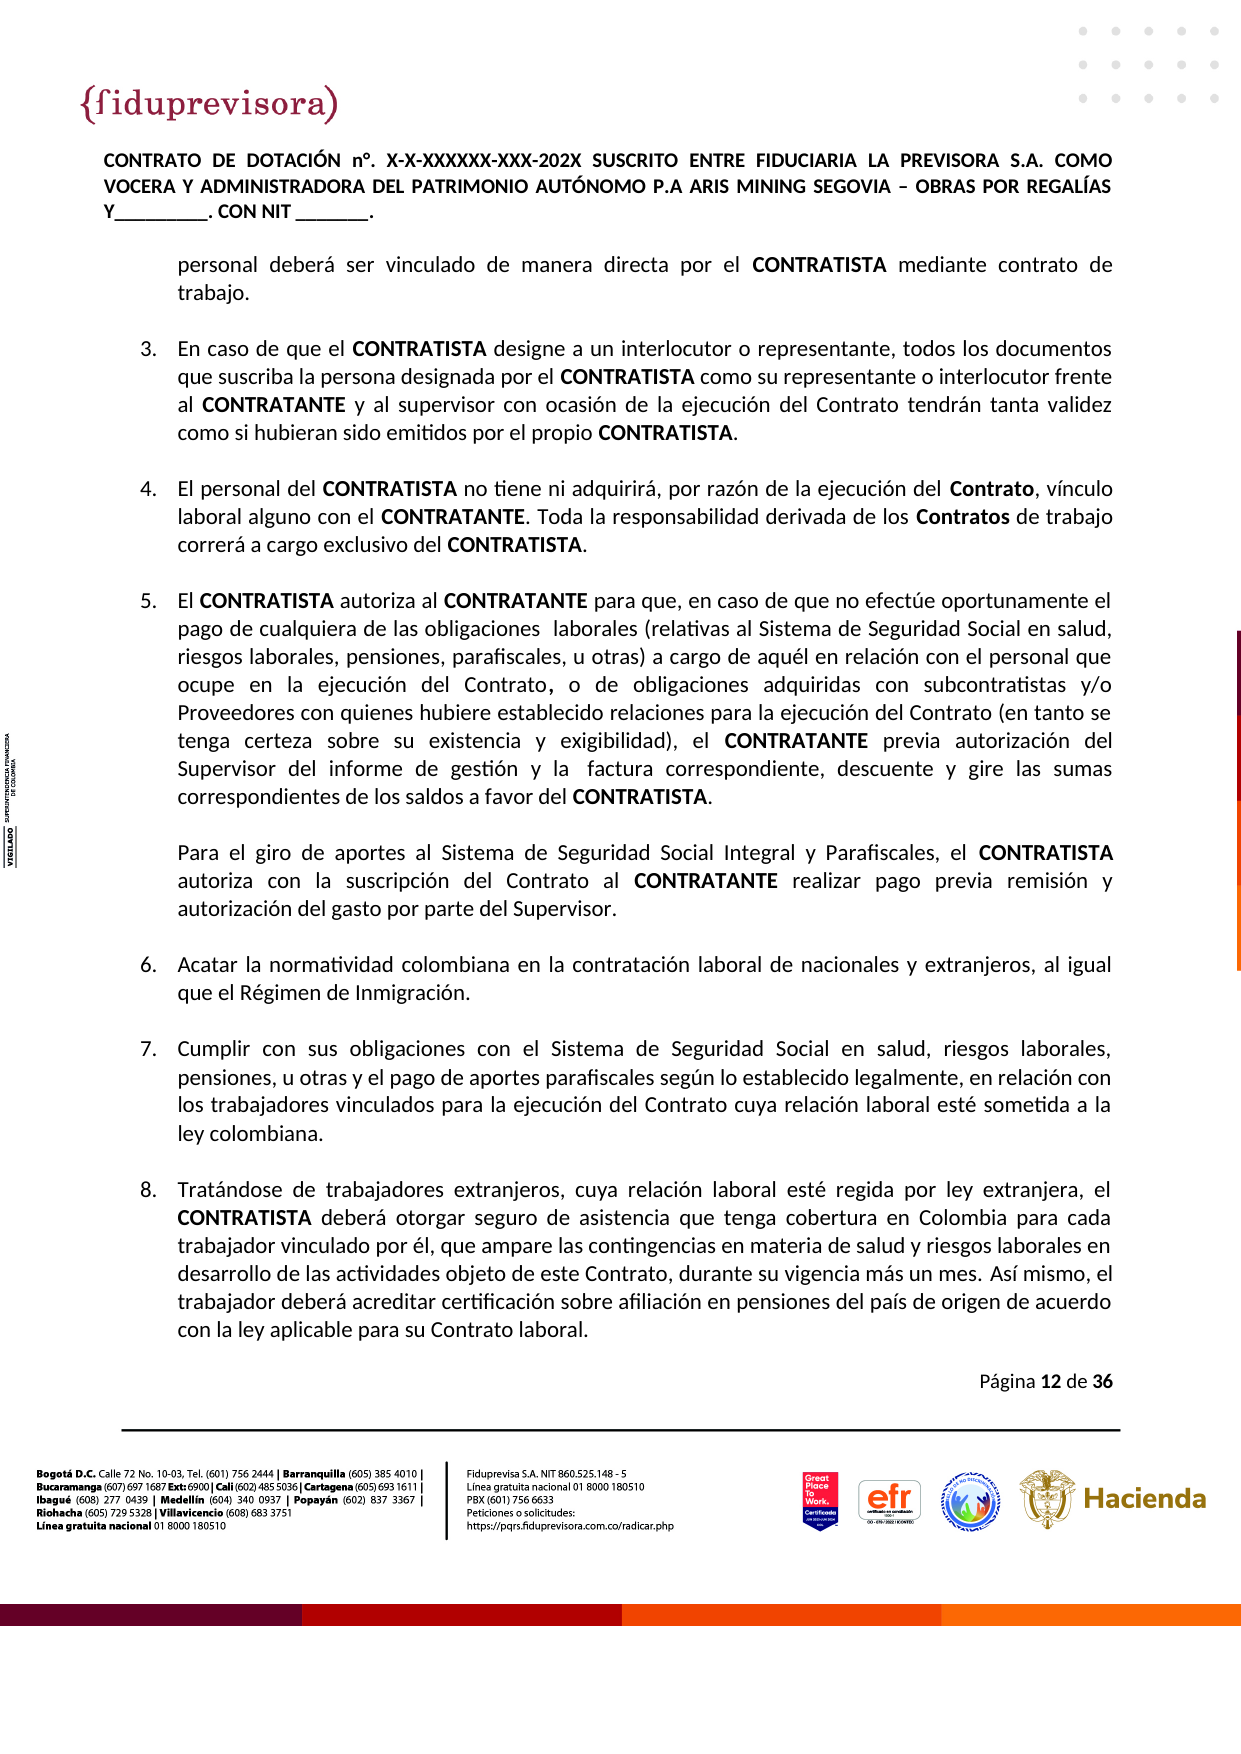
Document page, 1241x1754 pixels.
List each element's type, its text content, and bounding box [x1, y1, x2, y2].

list El personal del CONTRATISTA no tiene ni adquirirá, por razón de la ejecución del Contrato, vínculo laboral alguno con el CONTRATANTE. Toda la responsabilidad derivada de los Contratos de trabajo correrá a cargo exclusivo del CONTRATISTA. [140, 474, 1113, 558]
list En caso de que el CONTRATISTA designe a un interlocutor o representante, todos los documentos que suscriba la persona designada por el CONTRATISTA como su representante o interlocutor frente al CONTRATANTE y al supervisor con ocasión de la ejecución del Contrato tendrán tanta validez como si hubieran sido emitidos por el propio CONTRATISTA. [140, 334, 1113, 446]
list El CONTRATISTA autoriza al CONTRATANTE para que, en caso de que no efectúe oportunamente el pago de cualquiera de las obligaciones laborales (relativas al Sistema de Seguridad Social en salud, riesgos laborales, pensiones, parafiscales, u otras) a cargo de aquél en relación con el personal que ocupe en la ejecución del Contrato, o de obligaciones adquiridas con subcontratistas y/o Proveedores con quienes hubiere establecido relaciones para la ejecución del Contrato (en tanto se tenga certeza sobre su existencia y exigibilidad), el CONTRATANTE previa autorización del Supervisor del informe de gestión y la factura correspondiente, descuente y gire las sumas correspondientes de los saldos a favor del CONTRATISTA. [140, 586, 1113, 810]
picture [0, 247, 1241, 1626]
picture [0, 4, 1239, 126]
list Acatar la normatividad colombiana en la contratación laboral de nacionales y extranjeros, al igual que el Régimen de Inmigración. [140, 951, 1113, 1007]
list Para el giro de aportes al Sistema de Seguridad Social Integral y Parafiscales, el CONTRATISTA autoriza con la suscripción del Contrato al CONTRATANTE realizar pago previa remisión y autorización del gasto por parte del Supervisor. [177, 838, 1113, 922]
list Cumplir con sus obligaciones con el Sistema de Seguridad Social en salud, riesgos laborales, pensiones, u otras y el pago de aportes parafiscales según lo establecido legalmente, en relación con los trabajadores vinculados para la ejecución del Contrato cuya relación laboral esté sometida a la ley colombiana. [140, 1034, 1113, 1147]
list Tratándose de trabajadores extranjeros, cuya relación laboral esté regida por ley extranjera, el CONTRATISTA deberá otorgar seguro de asistencia que tenga cobertura en Colombia para cada trabajador vinculado por él, que ampare las contingencias en materia de salud y riesgos laborales en desarrollo de las actividades objeto de este Contrato, durante su vigencia más un mes. Así mismo, el trabajador deberá acreditar certificación sobre afiliación en pensiones del país de origen de acuerdo con la ley aplicable para su Contrato laboral. [140, 1175, 1113, 1343]
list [140, 250, 1113, 306]
